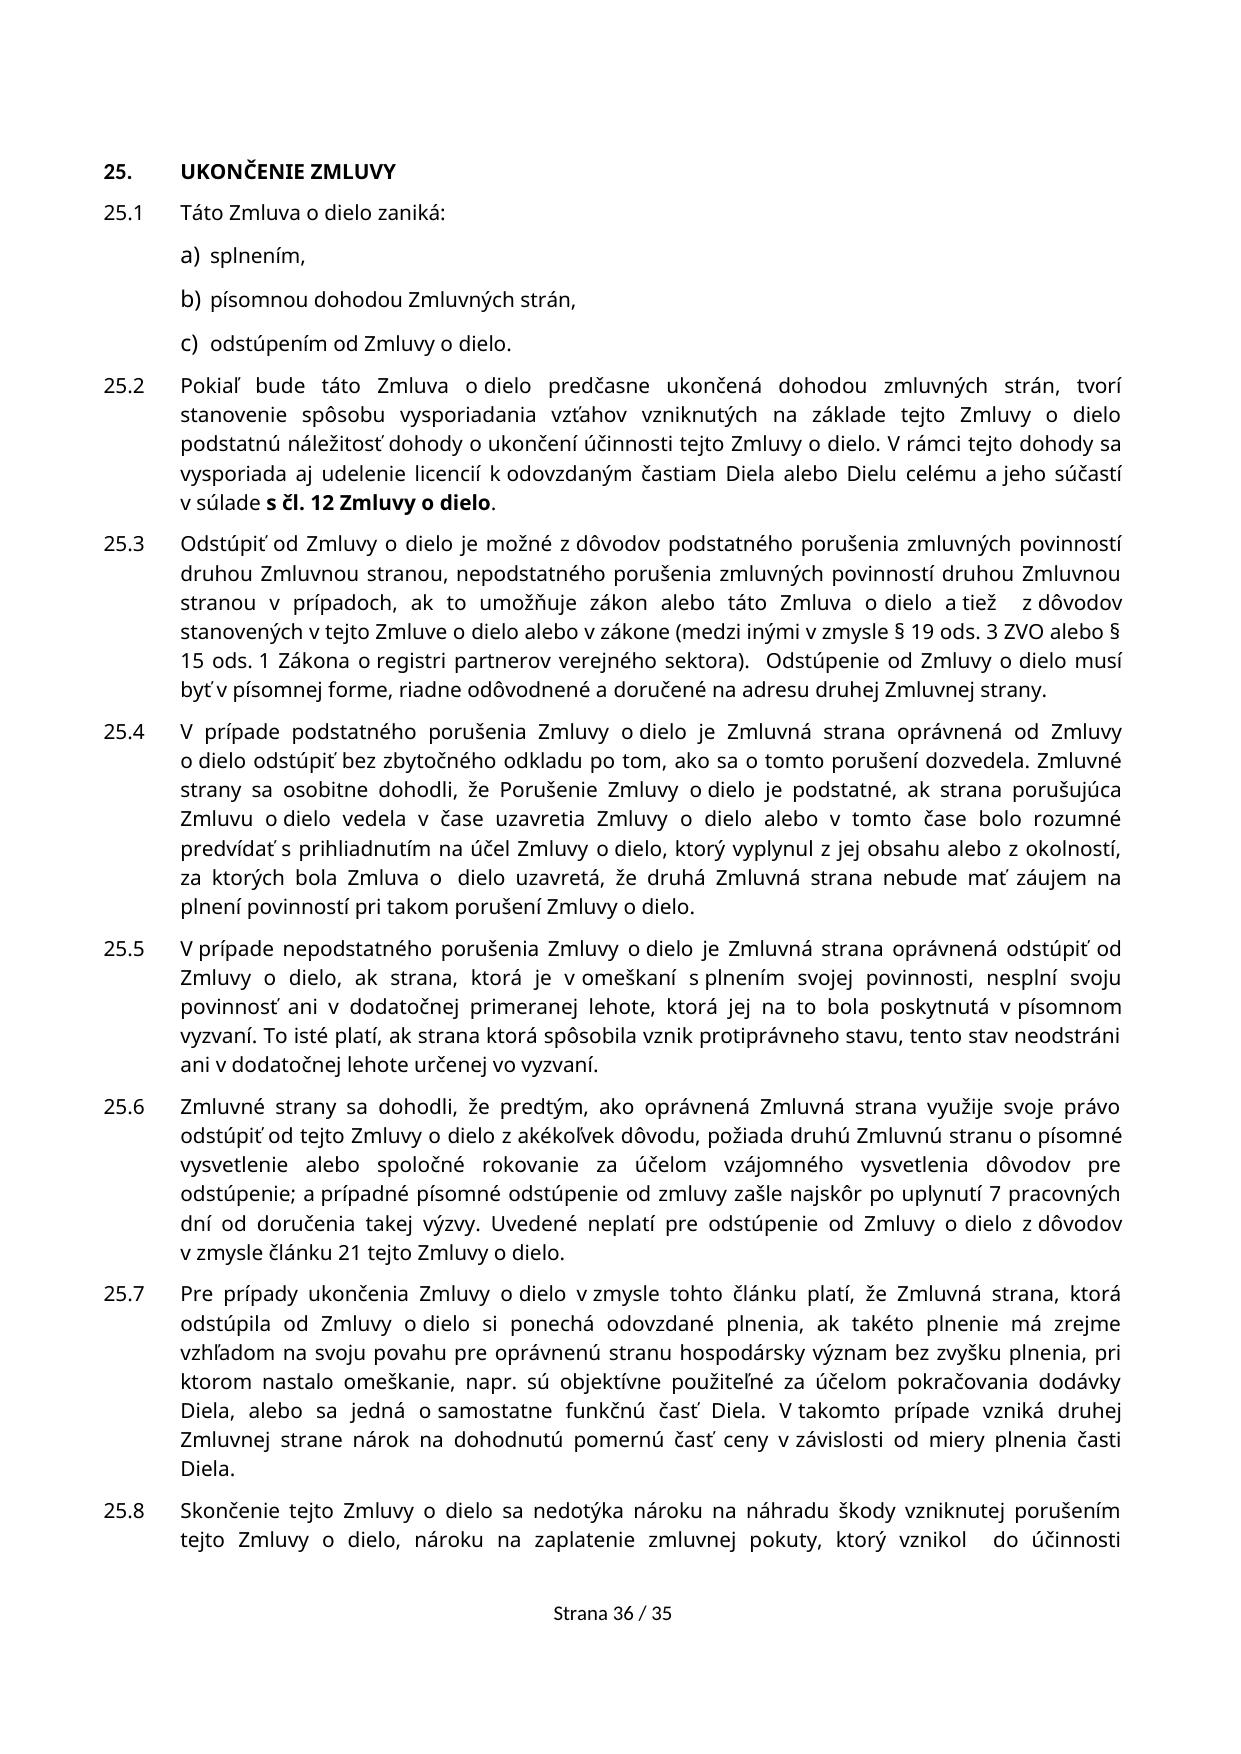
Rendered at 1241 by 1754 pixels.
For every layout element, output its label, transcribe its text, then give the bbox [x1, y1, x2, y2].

text Zmluvné strany sa dohodli, že predtým, ako oprávnená Zmluvná strana využije svoje právo odstúpiť od tejto Zmluvy o dielo z akékoľvek dôvodu, požiada druhú Zmluvnú stranu o písomné vysvetlenie alebo spoločné rokovanie za účelom vzájomného vysvetlenia dôvodov pre odstúpenie; a prípadné písomné odstúpenie od zmluvy zašle najskôr po uplynutí 7 pracovných dní od doručenia takej výzvy. Uvedené neplatí pre odstúpenie od Zmluvy o dielo z dôvodov v zmysle článku 21 tejto Zmluvy o dielo. [103, 1091, 1122, 1266]
text Odstúpiť od Zmluvy o dielo je možné z dôvodov podstatného porušenia zmluvných povinností druhou Zmluvnou stranou, nepodstatného porušenia zmluvných povinností druhou Zmluvnou stranou v prípadoch, ak to umožňuje zákon alebo táto Zmluva o dielo a tiež z dôvodov stanovených v tejto Zmluve o dielo alebo v zákone (medzi inými v zmysle § 19 ods. 3 ZVO alebo § 15 ods. 1 Zákona o registri partnerov verejného sektora). Odstúpenie od Zmluvy o dielo musí byť v písomnej forme, riadne odôvodnené a doručené na adresu druhej Zmluvnej strany. [103, 529, 1122, 704]
text Táto Zmluva o dielo zaniká: [103, 198, 1122, 227]
list odstúpením od Zmluvy o dielo. [180, 327, 1122, 358]
text Pre prípady ukončenia Zmluvy o dielo v zmysle tohto článku platí, že Zmluvná strana, ktorá odstúpila od Zmluvy o dielo si ponechá odovzdané plnenia, ak takéto plnenie má zrejme vzhľadom na svoju povahu pre oprávnenú stranu hospodársky význam bez zvyšku plnenia, pri ktorom nastalo omeškanie, napr. sú objektívne použiteľné za účelom pokračovania dodávky Diela, alebo sa jedná o samostatne funkčnú časť Diela. V takomto prípade vzniká druhej Zmluvnej strane nárok na dohodnutú pomernú časť ceny v závislosti od miery plnenia časti Diela. [103, 1279, 1122, 1483]
list písomnou dohodou Zmluvných strán, [180, 283, 1122, 314]
text V prípade podstatného porušenia Zmluvy o dielo je Zmluvná strana oprávnená od Zmluvy o dielo odstúpiť bez zbytočného odkladu po tom, ako sa o tomto porušení dozvedela. Zmluvné strany sa osobitne dohodli, že Porušenie Zmluvy o dielo je podstatné, ak strana porušujúca Zmluvu o dielo vedela v čase uzavretia Zmluvy o dielo alebo v tomto čase bolo rozumné predvídať s prihliadnutím na účel Zmluvy o dielo, ktorý vyplynul z jej obsahu alebo z okolností, za ktorých bola Zmluva o dielo uzavretá, že druhá Zmluvná strana nebude mať záujem na plnení povinností pri takom porušení Zmluvy o dielo. [103, 716, 1122, 921]
text Pokiaľ bude táto Zmluva o dielo predčasne ukončená dohodou zmluvných strán, tvorí stanovenie spôsobu vysporiadania vzťahov vzniknutých na základe tejto Zmluvy o dielo podstatnú náležitosť dohody o ukončení účinnosti tejto Zmluvy o dielo. V rámci tejto dohody sa vysporiada aj udelenie licencií k odovzdaným častiam Diela alebo Dielu celému a jeho súčastí v súlade s čl. 12 Zmluvy o dielo. [103, 371, 1122, 516]
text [103, 1496, 1122, 1554]
text UKONČENIE ZMLUVY [103, 156, 1122, 185]
list splnením, [180, 239, 1122, 271]
text V prípade nepodstatného porušenia Zmluvy o dielo je Zmluvná strana oprávnená odstúpiť od Zmluvy o dielo, ak strana, ktorá je v omeškaní s plnením svojej povinnosti, nesplní svoju povinnosť ani v dodatočnej primeranej lehote, ktorá jej na to bola poskytnutá v písomnom vyzvaní. To isté platí, ak strana ktorá spôsobila vznik protiprávneho stavu, tento stav neodstráni ani v dodatočnej lehote určenej vo vyzvaní. [103, 933, 1122, 1079]
